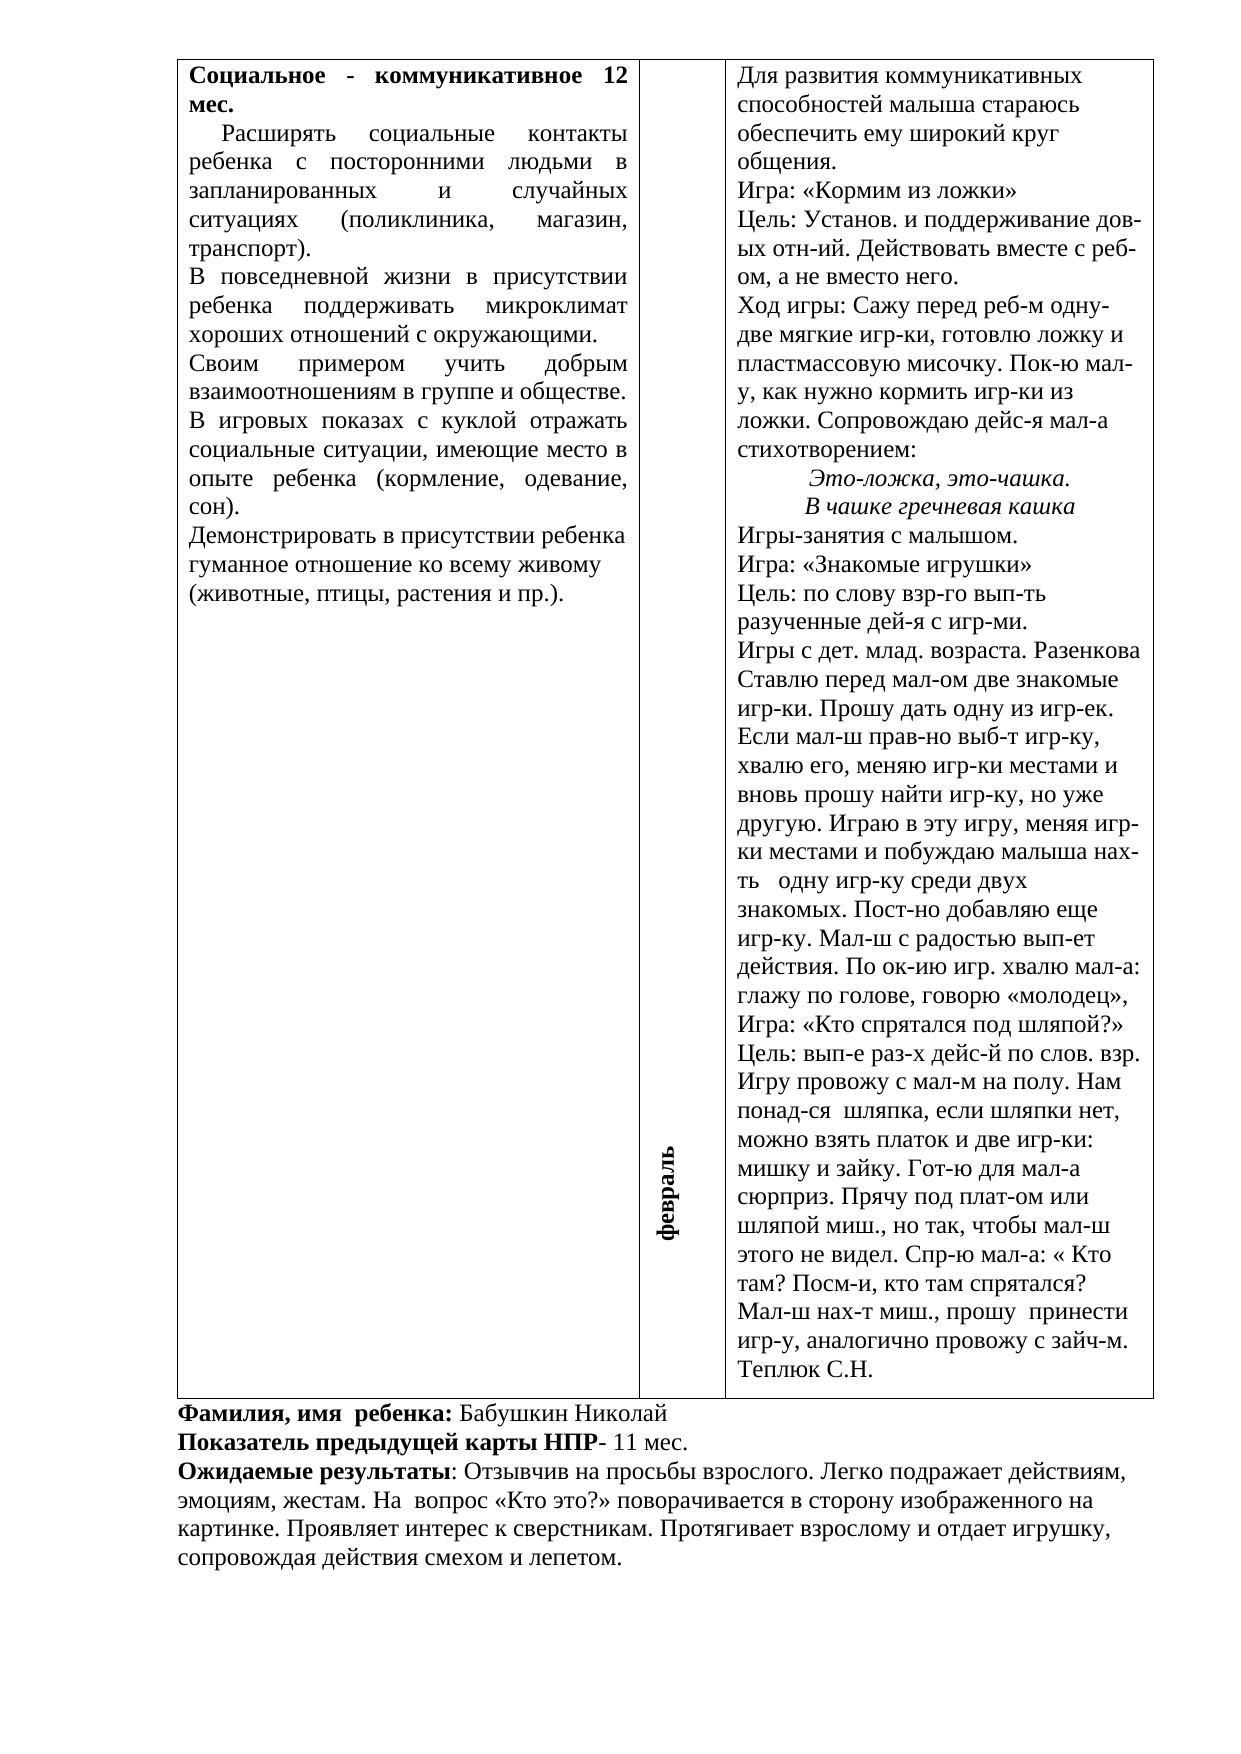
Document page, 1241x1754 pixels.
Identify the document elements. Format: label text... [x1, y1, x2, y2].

text Фамилия, имя ребенка: Бабушкин Николай [177, 1399, 1152, 1427]
table_header Социальное - коммуникативное 12 мес. Расширять социальные контакты ребенка с посторонними людьми в запланированных и случайных ситуациях (поликлиника, магазин, транспорт). В повседневной жизни в присутствии ребенка поддерживать микроклимат хороших отношений с окружающими. Своим примером учить добрым взаимоотношениям в группе и обществе. В игровых показах с куклой отражать социальные ситуации, имеющие место в опыте ребенка (кормление, одевание, сон). Демонстрировать в присутствии ребенка гуманное отношение ко всему живому (животные, птицы, растения и пр.). [178, 60, 639, 1397]
text Показатель предыдущей карты НПР- 11 мес. [177, 1427, 1152, 1456]
text Ожидаемые результаты: Отзывчив на просьбы взрослого. Легко подражает действиям, эмоциям, жестам. На вопрос «Кто это?» поворачивается в сторону изображенного на картинке. Проявляет интерес к сверстникам. Протягивает взрослому и отдает игрушку, сопровождая действия смехом и лепетом. [177, 1456, 1152, 1571]
table_header Для развития коммуникативных способностей малыша стараюсь обеспечить ему широкий круг общения. Игра: «Кормим из ложки» Цель: Установ. и поддерживание дов-ых отн-ий. Действовать вместе с реб-ом, а не вместо него. Ход игры: Сажу перед реб-м одну-две мягкие игр-ки, готовлю ложку и пластмассовую мисочку. Пок-ю мал-у, как нужно кормить игр-ки из ложки. Сопровождаю дейс-я мал-а стихотворением: Это-ложка, это-чашка. В чашке гречневая кашка Игры-занятия с малышом. Игра: «Знакомые игрушки» Цель: по слову взр-го вып-ть разученные дей-я с игр-ми. Игры с дет. млад. возраста. Разенкова Ставлю перед мал-ом две знакомые игр-ки. Прошу дать одну из игр-ек. Если мал-ш прав-но выб-т игр-ку, хвалю его, меняю игр-ки местами и вновь прошу найти игр-ку, но уже другую. Играю в эту игру, меняя игр-ки местами и побуждаю малыша нах-ть одну игр-ку среди двух знакомых. Пост-но добавляю еще игр-ку. Мал-ш с радостью вып-ет действия. По ок-ию игр. хвалю мал-а: глажу по голове, говорю «молодец», Игра: «Кто спрятался под шляпой?» Цель: вып-е раз-х дейс-й по слов. взр. Игру провожу с мал-м на полу. Нам понад-ся шляпка, если шляпки нет, можно взять платок и две игр-ки: мишку и зайку. Гот-ю для мал-а сюрприз. Прячу под плат-ом или шляпой миш., но так, чтобы мал-ш этого не видел. Спр-ю мал-а: « Кто там? Посм-и, кто там спрятался? Мал-ш нах-т миш., прошу принести игр-у, аналогично провожу с зайч-м. Теплюк С.Н. [726, 60, 1153, 1397]
table_header февраль [640, 60, 725, 1397]
